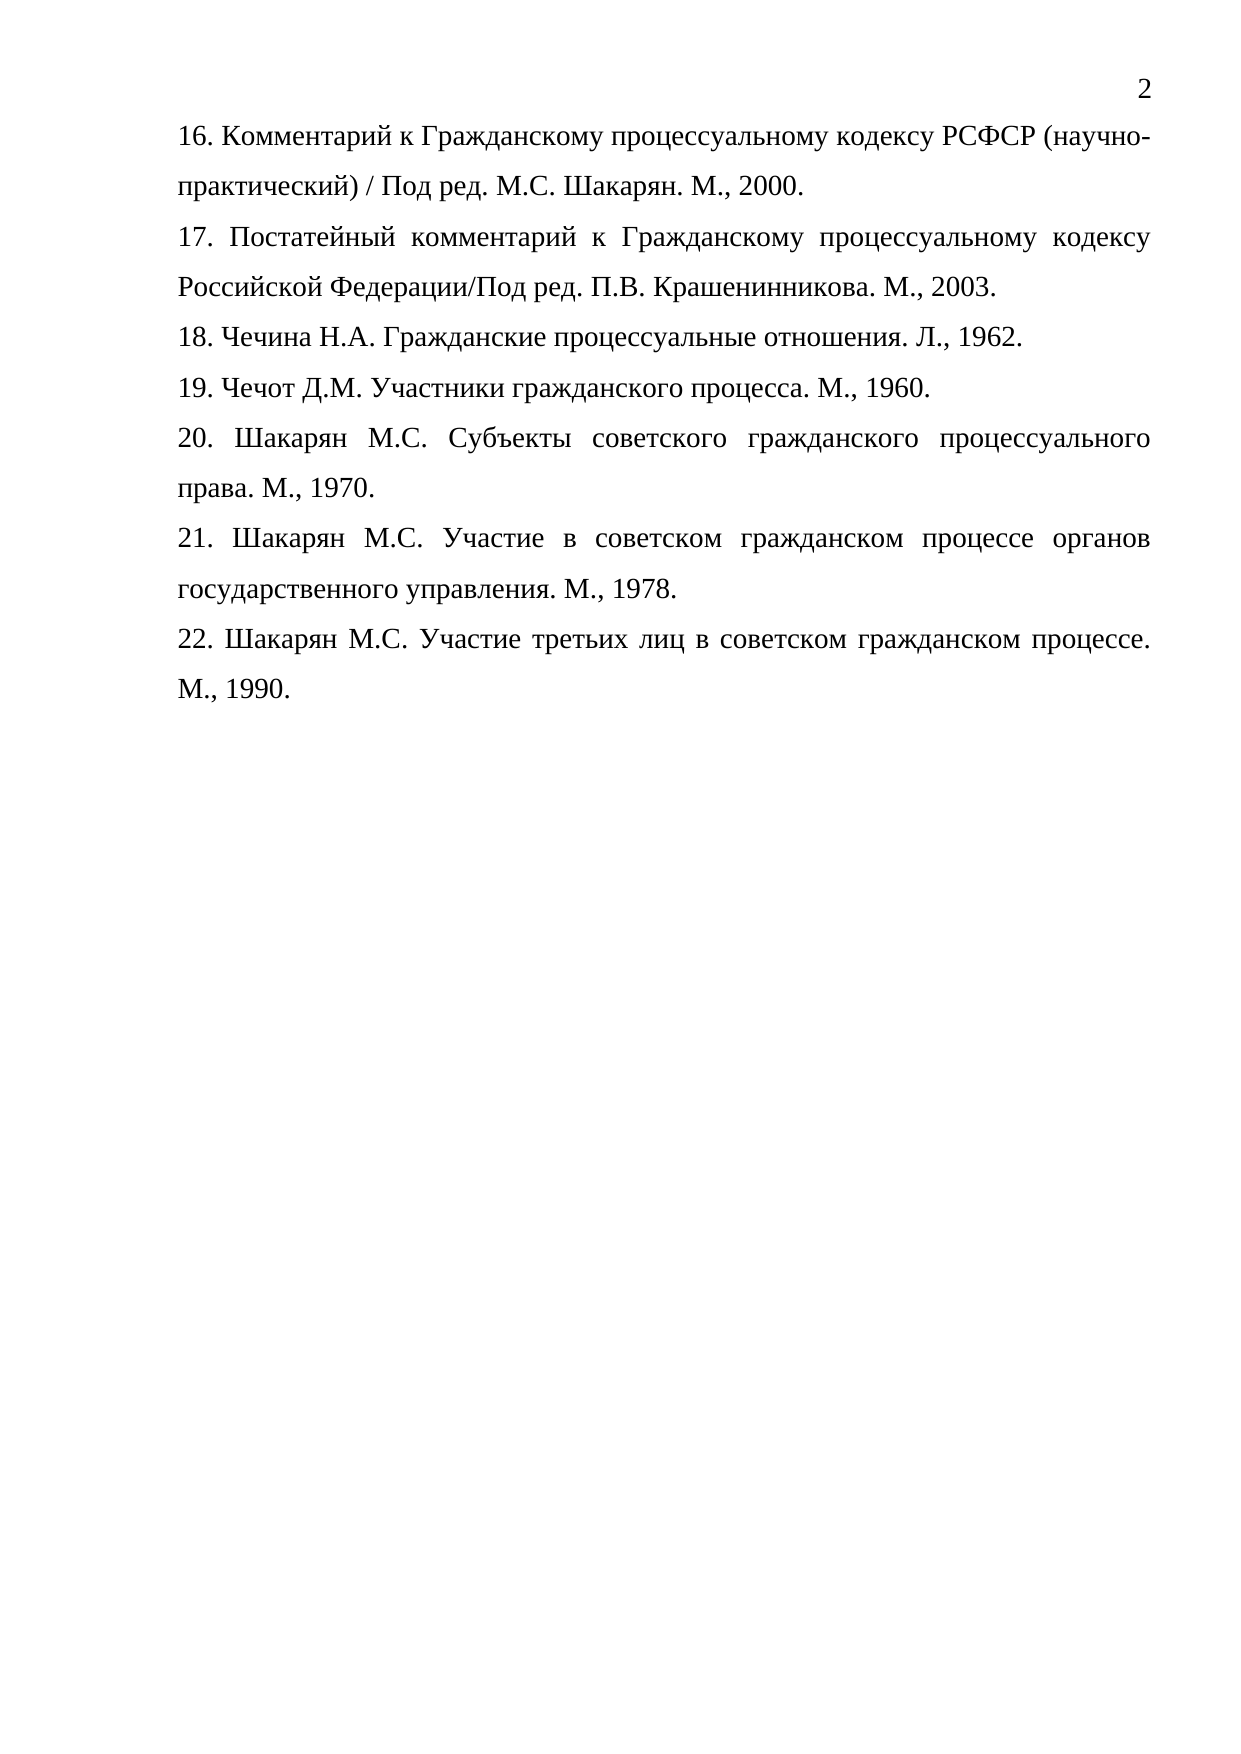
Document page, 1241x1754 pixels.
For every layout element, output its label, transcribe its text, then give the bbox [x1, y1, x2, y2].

text 18. Чечина Н.А. Гражданские процессуальные отношения. Л., 1962. [177, 319, 1152, 353]
text 17. Постатейный комментарий к Гражданскому процессуальному кодексу Российской Федерации/Под ред. П.В. Крашенинникова. М., 2003. [177, 219, 1152, 303]
text 22. Шакарян М.С. Участие третьих лиц в советском гражданском процессе. М., 1990. [177, 621, 1152, 705]
text 16. Комментарий к Гражданскому процессуальному кодексу РСФСР (научно-практический) / Под ред. М.С. Шакарян. М., 2000. [177, 118, 1152, 202]
text 20. Шакарян М.С. Субъекты советского гражданского процессуального права. М., 1970. [177, 420, 1152, 504]
text 21. Шакарян М.С. Участие в советском гражданском процессе органов государственного управления. М., 1978. [177, 521, 1152, 604]
text 19. Чечот Д.М. Участники гражданского процесса. М., 1960. [177, 370, 1152, 403]
